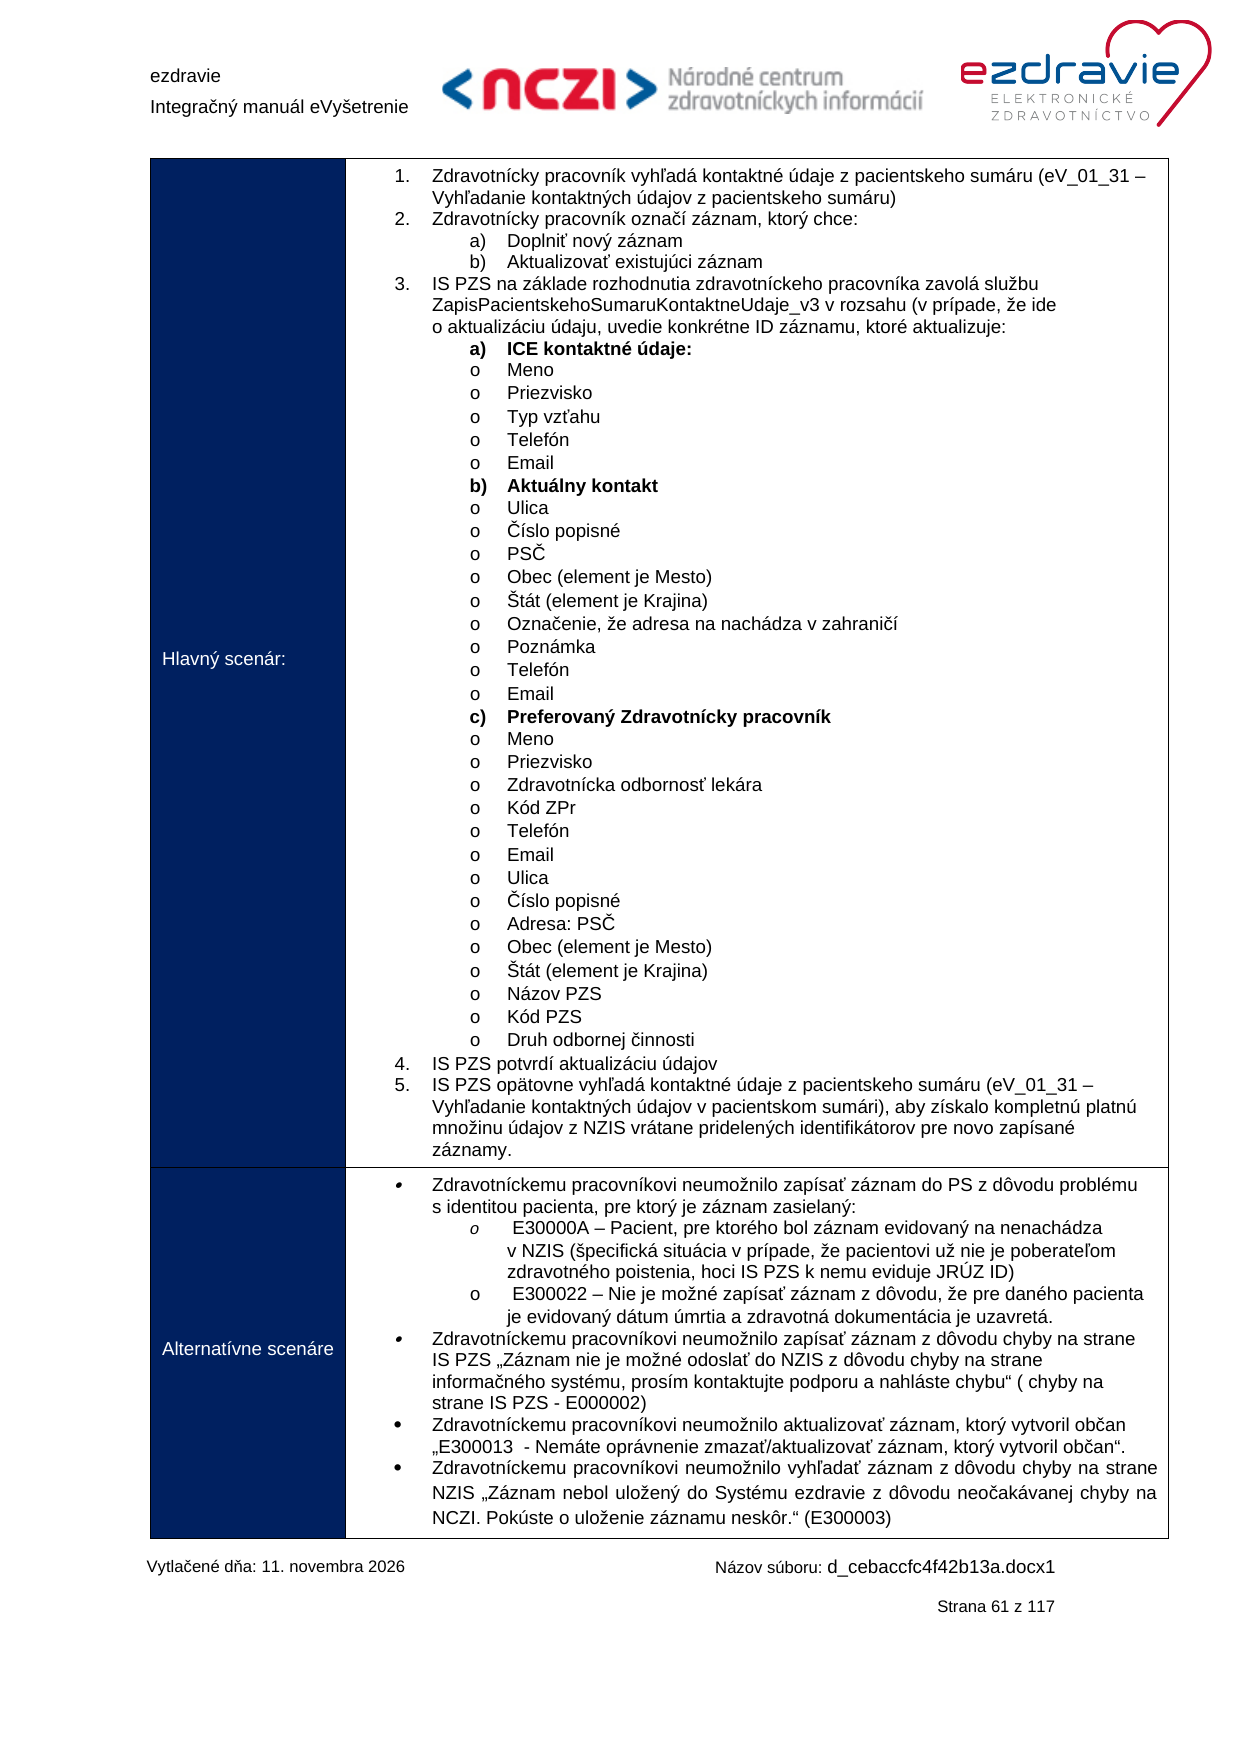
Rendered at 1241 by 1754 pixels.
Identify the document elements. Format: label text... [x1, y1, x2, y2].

table_cell Hlavný scenár: [151, 159, 345, 1167]
table_cell Zdravotnícky pracovník vyhľadá kontaktné údaje z pacientskeho sumáru (eV_01_31 – Vyhľadanie kontaktných údajov z pacientskeho sumáru) Zdravotnícky pracovník označí záznam, ktorý chce: Doplniť nový záznam Aktualizovať existujúci záznam IS PZS na základe rozhodnutia zdravotníckeho pracovníka zavolá službu ZapisPacientskehoSumaruKontaktneUdaje_v3 v rozsahu (v prípade, že ide o aktualizáciu údaju, uvedie konkrétne ID záznamu, ktoré aktualizuje: ICE kontaktné údaje: Meno Priezvisko Typ vzťahu Telefón Email Aktuálny kontakt Ulica Číslo popisné PSČ Obec (element je Mesto) Štát (element je Krajina) Označenie, že adresa na nachádza v zahraničí Poznámka Telefón Email Preferovaný Zdravotnícky pracovník Meno Priezvisko Zdravotnícka odbornosť lekára Kód ZPr Telefón Email Ulica Číslo popisné Adresa: PSČ Obec (element je Mesto) Štát (element je Krajina) Názov PZS Kód PZS Druh odbornej činnosti IS PZS potvrdí aktualizáciu údajov IS PZS opätovne vyhľadá kontaktné údaje z pacientskeho sumáru (eV_01_31 – Vyhľadanie kontaktných údajov v pacientskom sumári), aby získalo kompletnú platnú množinu údajov z NZIS vrátane pridelených identifikátorov pre novo zapísané záznamy. [346, 159, 1168, 1167]
picture [961, 20, 1212, 127]
picture [442, 67, 924, 114]
table_cell Alternatívne scenáre [151, 1168, 345, 1538]
table_cell Zdravotníckemu pracovníkovi neumožnilo zapísať záznam do PS z dôvodu problému s identitou pacienta, pre ktorý je záznam zasielaný: E30000A – Pacient, pre ktorého bol záznam evidovaný na nenachádza v NZIS (špecifická situácia v prípade, že pacientovi už nie je poberateľom zdravotného poistenia, hoci IS PZS k nemu eviduje JRÚZ ID) E300022 – Nie je možné zapísať záznam z dôvodu, že pre daného pacienta je evidovaný dátum úmrtia a zdravotná dokumentácia je uzavretá. Zdravotníckemu pracovníkovi neumožnilo zapísať záznam z dôvodu chyby na strane IS PZS „Záznam nie je možné odoslať do NZIS z dôvodu chyby na strane informačného systému, prosím kontaktujte podporu a nahláste chybu“ ( chyby na strane IS PZS - E000002) Zdravotníckemu pracovníkovi neumožnilo aktualizovať záznam, ktorý vytvoril občan „E300013 - Nemáte oprávnenie zmazať/aktualizovať záznam, ktorý vytvoril občan“. Zdravotníckemu pracovníkovi neumožnilo vyhľadať záznam z dôvodu chyby na strane NZIS „Záznam nebol uložený do Systému ezdravie z dôvodu neočakávanej chyby na NCZI. Pokúste o uloženie záznamu neskôr.“ (E300003) [346, 1168, 1168, 1538]
